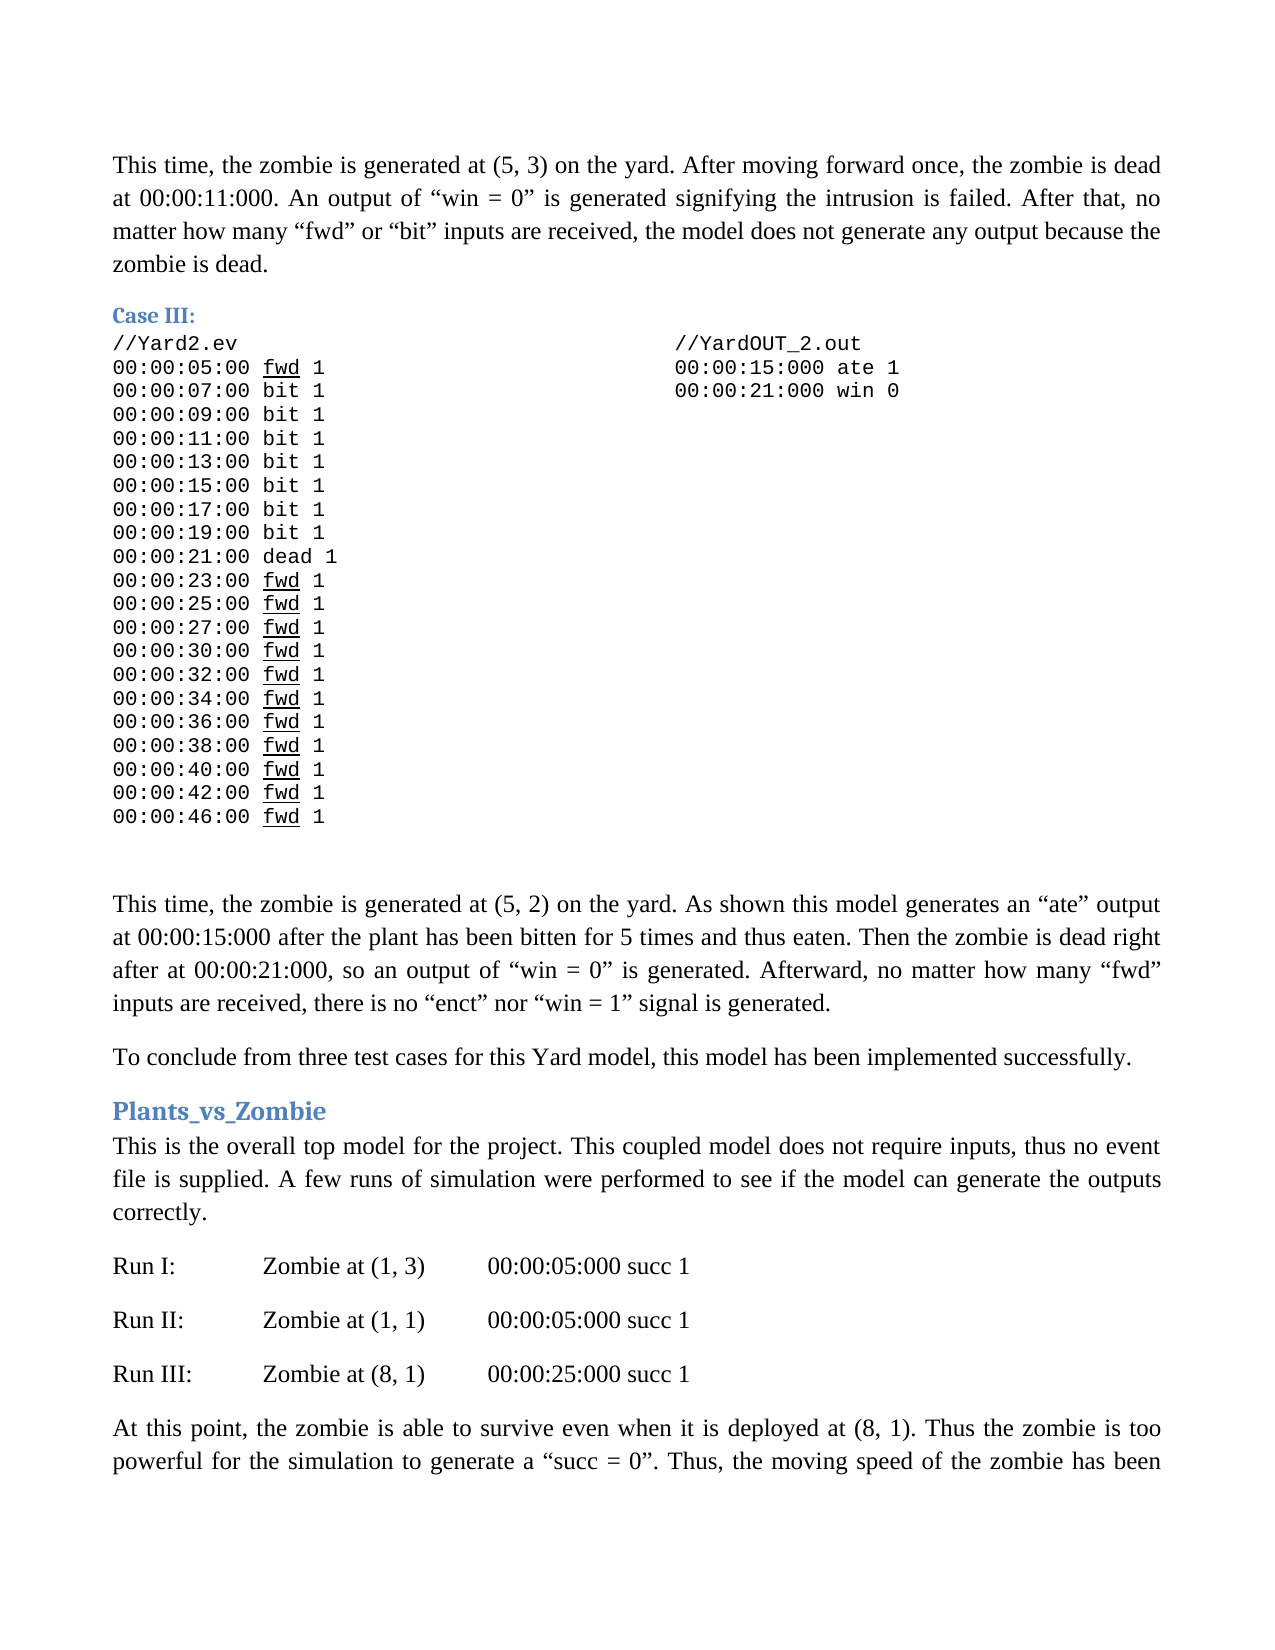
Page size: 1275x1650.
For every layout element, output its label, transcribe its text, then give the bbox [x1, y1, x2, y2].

text 00:00:21:000 win 0 [674, 380, 1162, 404]
text 00:00:27:00 fwd 1 [112, 617, 601, 641]
text 00:00:21:00 dead 1 [112, 546, 601, 569]
text 00:00:05:00 fwd 1 [112, 357, 601, 380]
text Run I: Zombie at (1, 3) 00:00:05:000 succ 1 [112, 1251, 1162, 1280]
text 00:00:25:00 fwd 1 [112, 593, 601, 617]
text To conclude from three test cases for this Yard model, this model has been implemented successfully. [112, 1042, 1162, 1070]
text 00:00:15:00 bit 1 [112, 475, 601, 499]
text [112, 1413, 1162, 1474]
text 00:00:38:00 fwd 1 [112, 735, 601, 759]
text 00:00:13:00 bit 1 [112, 451, 601, 475]
text Run III: Zombie at (8, 1) 00:00:25:000 succ 1 [112, 1359, 1162, 1388]
text 00:00:15:000 ate 1 [674, 357, 1162, 380]
text Run II: Zombie at (1, 1) 00:00:05:000 succ 1 [112, 1305, 1162, 1334]
text //Yard2.ev [112, 333, 601, 357]
text 00:00:09:00 bit 1 [112, 404, 601, 428]
text 00:00:34:00 fwd 1 [112, 688, 601, 711]
text 00:00:40:00 fwd 1 [112, 759, 601, 782]
text 00:00:17:00 bit 1 [112, 499, 601, 522]
subtitle Case III: [112, 303, 1162, 329]
text This time, the zombie is generated at (5, 2) on the yard. As shown this model generates an “ate” output at 00:00:15:000 after the plant has been bitten for 5 times and thus eaten. Then the zombie is dead right after at 00:00:21:000, so an output of “win = 0” is generated. Afterward, no matter how many “fwd” inputs are received, there is no “enct” nor “win = 1” signal is generated. [112, 889, 1162, 1017]
text 00:00:23:00 fwd 1 [112, 569, 601, 593]
text 00:00:36:00 fwd 1 [112, 711, 601, 735]
text 00:00:30:00 fwd 1 [112, 641, 601, 664]
text 00:00:42:00 fwd 1 [112, 782, 601, 806]
text 00:00:19:00 bit 1 [112, 522, 601, 546]
subtitle Plants_vs_Zombie [112, 1096, 1162, 1127]
text //YardOUT_2.out [674, 333, 1162, 357]
text 00:00:11:00 bit 1 [112, 428, 601, 451]
text 00:00:07:00 bit 1 [112, 380, 601, 404]
text 00:00:32:00 fwd 1 [112, 664, 601, 688]
text This time, the zombie is generated at (5, 3) on the yard. After moving forward once, the zombie is dead at 00:00:11:000. An output of “win = 0” is generated signifying the intrusion is failed. After that, no matter how many “fwd” or “bit” inputs are received, the model does not generate any output because the zombie is dead. [112, 150, 1162, 278]
text This is the overall top model for the project. This coupled model does not require inputs, thus no event file is supplied. A few runs of simulation were performed to see if the model can generate the outputs correctly. [112, 1131, 1162, 1226]
text 00:00:46:00 fwd 1 [112, 806, 601, 830]
